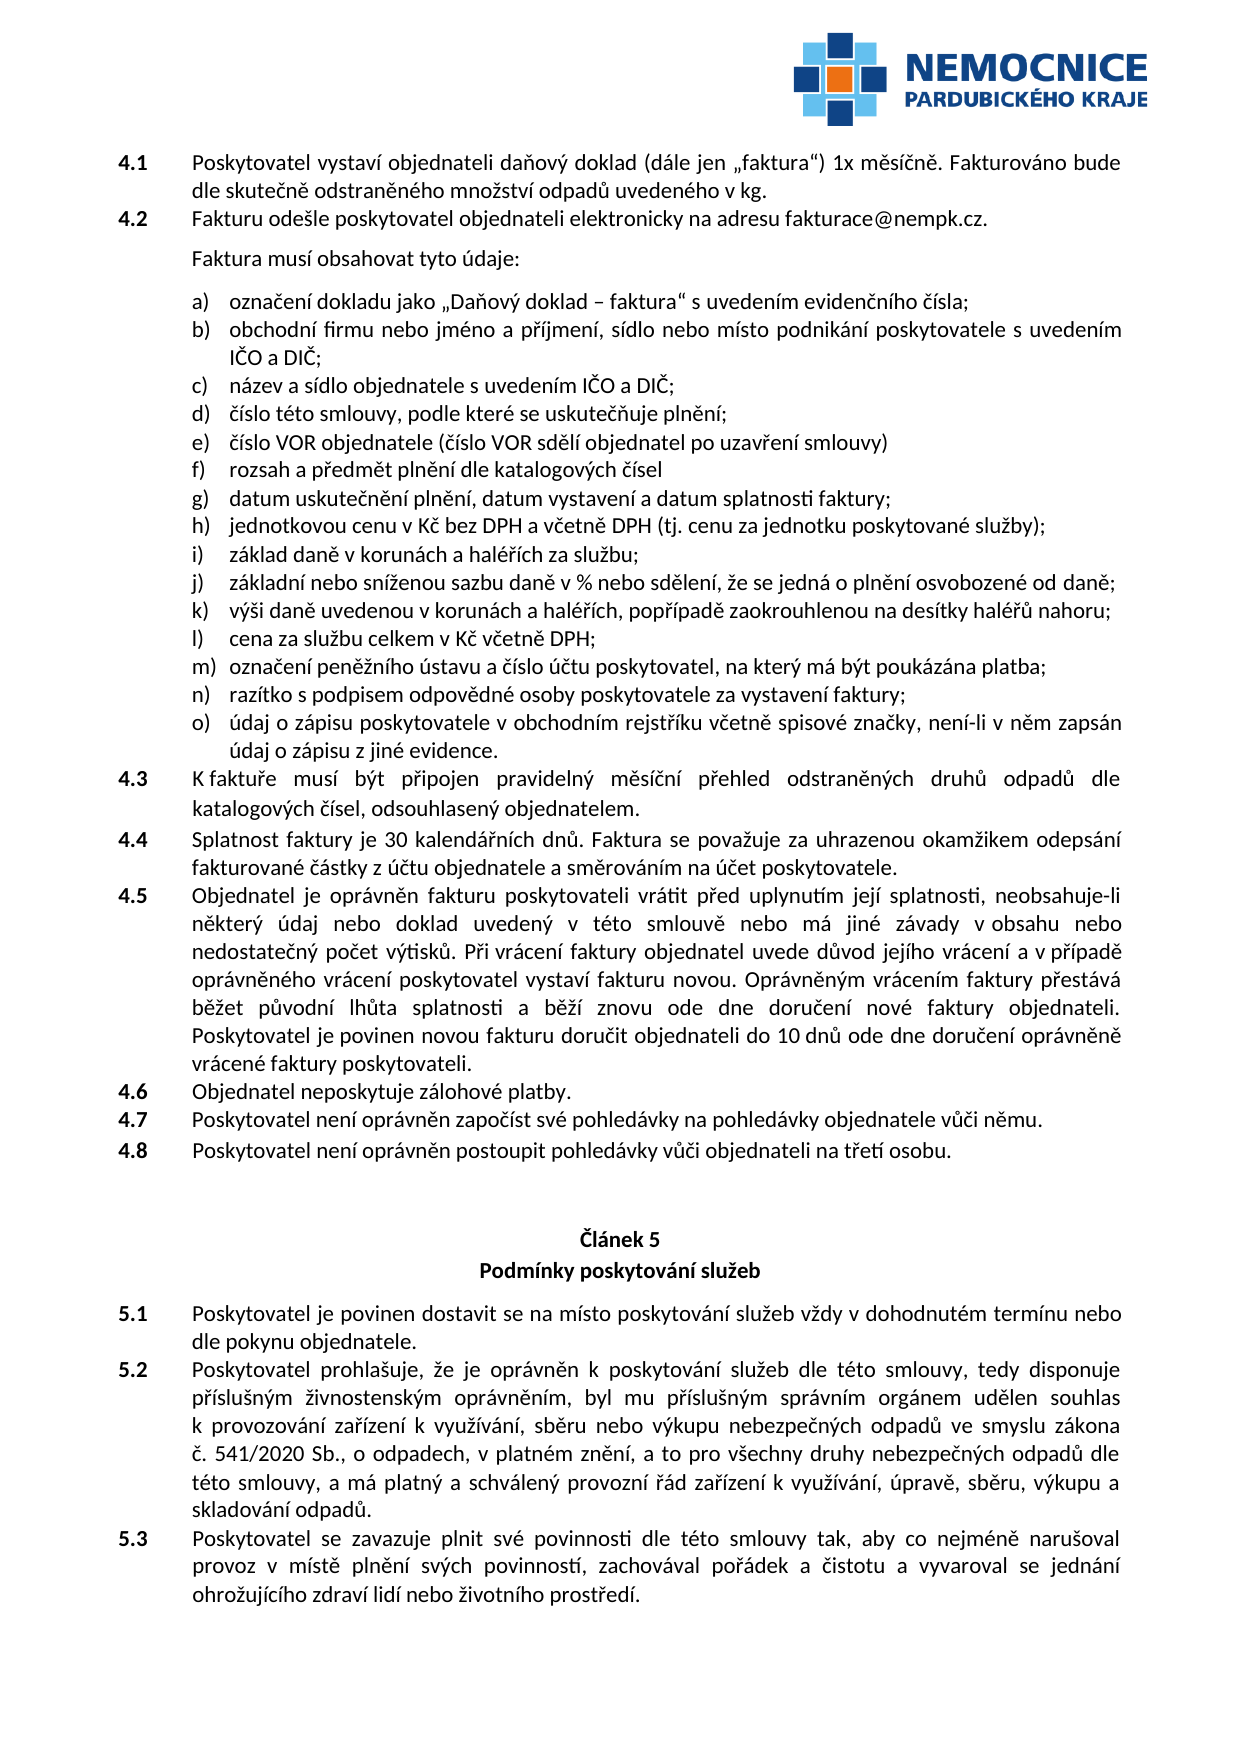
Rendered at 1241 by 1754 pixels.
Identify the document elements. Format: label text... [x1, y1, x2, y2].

text 4.8 Poskytovatel není oprávněn postoupit pohledávky vůči objednateli na třetí osobu. [118, 1136, 1122, 1164]
list číslo této smlouvy, podle které se uskutečňuje plnění; [192, 399, 1122, 428]
subtitle Článek 5 [118, 1226, 1122, 1253]
picture [792, 31, 1148, 127]
text 4.7 Poskytovatel není oprávněn započíst své pohledávky na pohledávky objednatele vůči němu. [118, 1106, 1122, 1133]
text 4.4 Splatnost faktury je 30 kalendářních dnů. Faktura se považuje za uhrazenou okamžikem odepsání fakturované částky z účtu objednatele a směrováním na účet poskytovatele. [118, 825, 1122, 881]
list základní nebo sníženou sazbu daně v % nebo sdělení, že se jedná o plnění osvobozené od daně; [192, 568, 1122, 596]
list rozsah a předmět plnění dle katalogových čísel [192, 456, 1122, 484]
text 4.6 Objednatel neposkytuje zálohové platby. [118, 1077, 1122, 1106]
list cena za službu celkem v Kč včetně DPH; [192, 624, 1122, 652]
text 5.1 Poskytovatel je povinen dostavit se na místo poskytování služeb vždy v dohodnutém termínu nebo dle pokynu objednatele. [118, 1299, 1122, 1356]
text Podmínky poskytování služeb [118, 1256, 1122, 1284]
list obchodní firmu nebo jméno a příjmení, sídlo nebo místo podnikání poskytovatele s uvedením IČO a DIČ; [192, 316, 1122, 372]
text 5.3 Poskytovatel se zavazuje plnit své povinnosti dle této smlouvy tak, aby co nejméně narušoval provoz v místě plnění svých povinností, zachovával pořádek a čistotu a vyvaroval se jednání ohrožujícího zdraví lidí nebo životního prostředí. [118, 1524, 1122, 1608]
list základ daně v korunách a haléřích za službu; [192, 540, 1122, 568]
list datum uskutečnění plnění, datum vystavení a datum splatnosti faktury; [192, 484, 1122, 512]
list označení dokladu jako „Daňový doklad – faktura“ s uvedením evidenčního čísla; [192, 287, 1122, 316]
list výši daně uvedenou v korunách a haléřích, popřípadě zaokrouhlenou na desítky haléřů nahoru; [192, 596, 1122, 624]
list číslo VOR objednatele (číslo VOR sdělí objednatel po uzavření smlouvy) [192, 428, 1122, 456]
list označení peněžního ústavu a číslo účtu poskytovatel, na který má být poukázána platba; [192, 652, 1122, 680]
list jednotkovou cenu v Kč bez DPH a včetně DPH (tj. cenu za jednotku poskytované služby); [192, 512, 1122, 540]
text 5.2 Poskytovatel prohlašuje, že je oprávněn k poskytování služeb dle této smlouvy, tedy disponuje příslušným živnostenským oprávněním, byl mu příslušným správním orgánem udělen souhlas k provozování zařízení k využívání, sběru nebo výkupu nebezpečných odpadů ve smyslu zákona č. 541/2020 Sb., o odpadech, v platném znění, a to pro všechny druhy nebezpečných odpadů dle této smlouvy, a má platný a schválený provozní řád zařízení k využívání, úpravě, sběru, výkupu a skladování odpadů. [118, 1356, 1122, 1524]
text 4.1 Poskytovatel vystaví objednateli daňový doklad (dále jen „faktura“) 1x měsíčně. Fakturováno bude dle skutečně odstraněného množství odpadů uvedeného v kg. [118, 148, 1122, 204]
list razítko s podpisem odpovědné osoby poskytovatele za vystavení faktury; [192, 680, 1122, 708]
text 4.2 Fakturu odešle poskytovatel objednateli elektronicky na adresu fakturace@nempk.cz. [118, 204, 1122, 232]
list údaj o zápisu poskytovatele v obchodním rejstříku včetně spisové značky, není-li v něm zapsán údaj o zápisu z jiné evidence. [192, 708, 1122, 764]
text 4.5 Objednatel je oprávněn fakturu poskytovateli vrátit před uplynutím její splatnosti, neobsahuje-li některý údaj nebo doklad uvedený v této smlouvě nebo má jiné závady v obsahu nebo nedostatečný počet výtisků. Při vrácení faktury objednatel uvede důvod jejího vrácení a v případě oprávněného vrácení poskytovatel vystaví fakturu novou. Oprávněným vrácením faktury přestává běžet původní lhůta splatnosti a běží znovu ode dne doručení nové faktury objednateli. Poskytovatel je povinen novou fakturu doručit objednateli do 10 dnů ode dne doručení oprávněně vrácené faktury poskytovateli. [118, 881, 1122, 1077]
text Faktura musí obsahovat tyto údaje: [192, 244, 1122, 272]
text 4.3 K faktuře musí být připojen pravidelný měsíční přehled odstraněných druhů odpadů dle katalogových čísel, odsouhlasený objednatelem. [118, 764, 1122, 823]
list název a sídlo objednatele s uvedením IČO a DIČ; [192, 372, 1122, 399]
